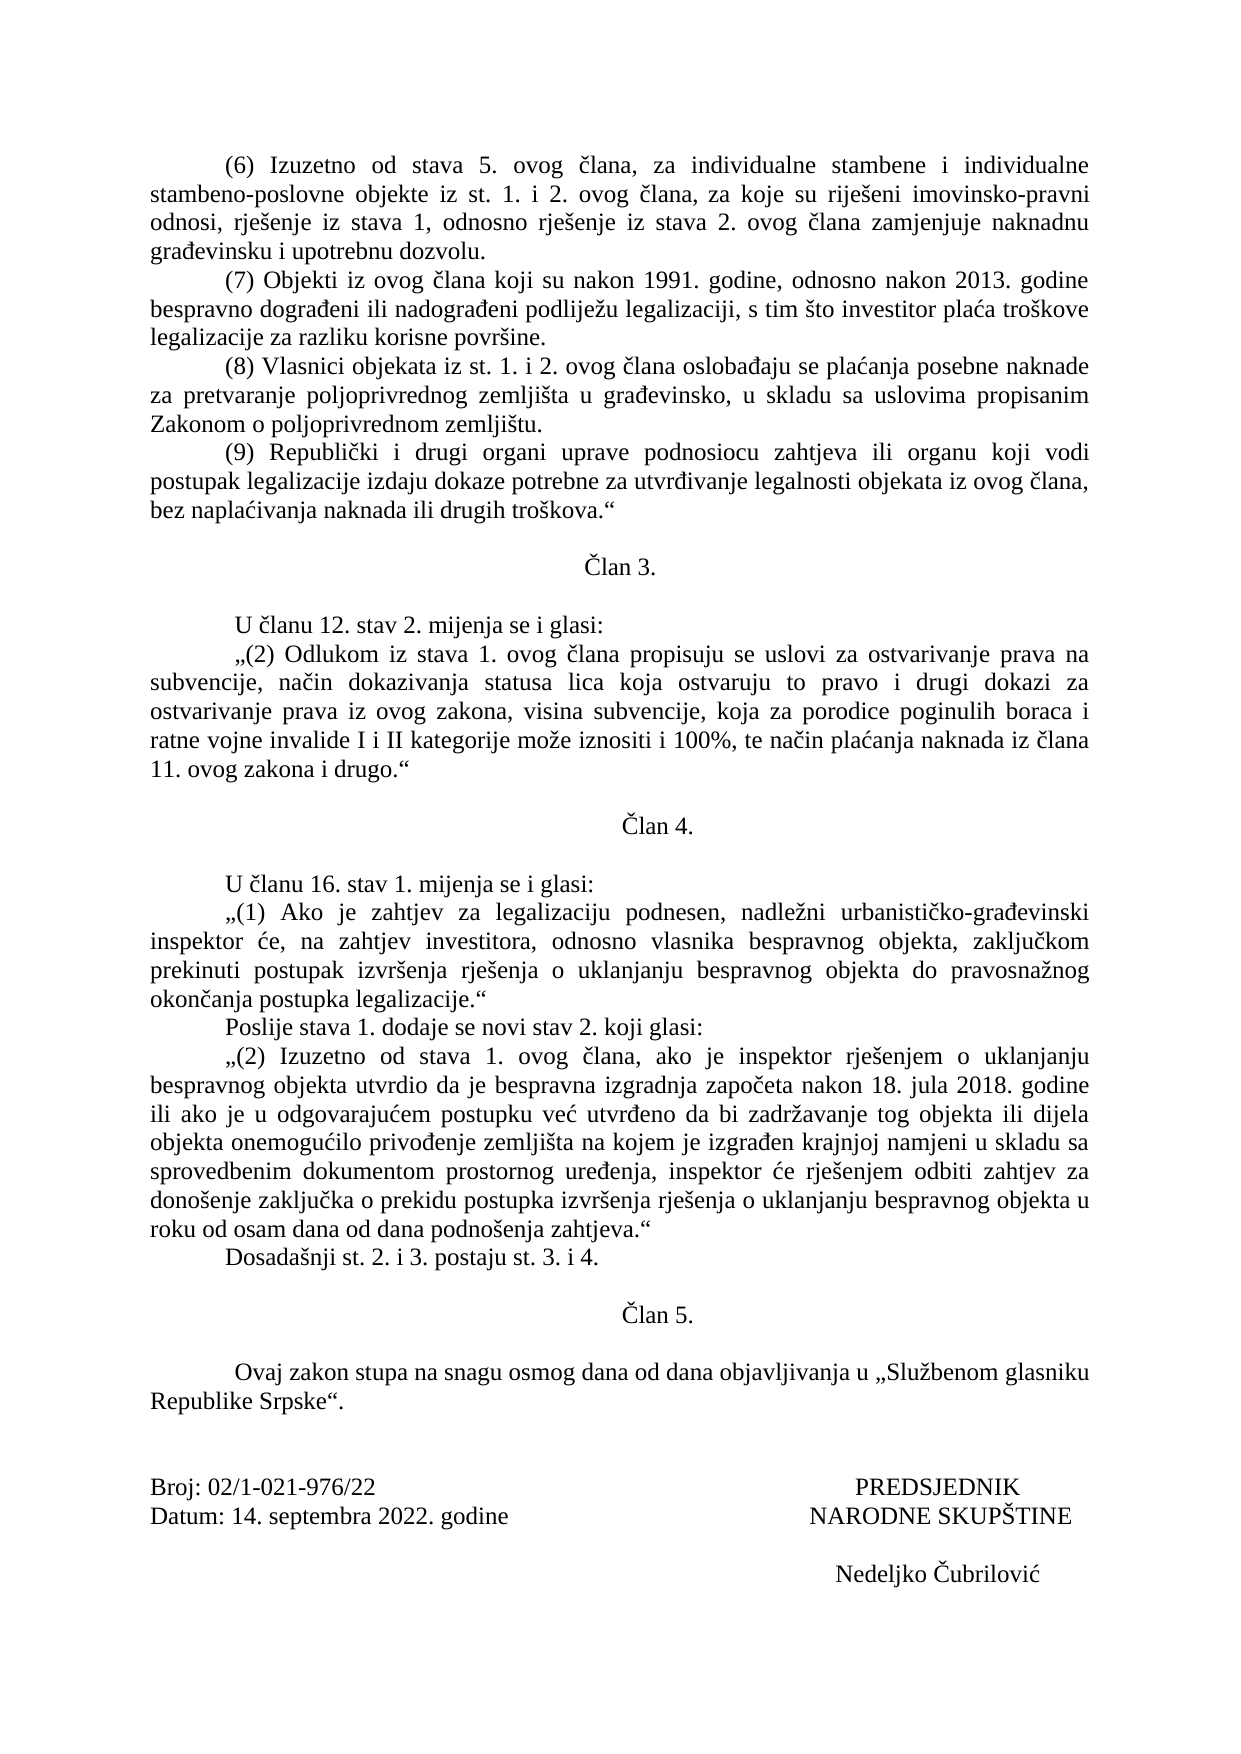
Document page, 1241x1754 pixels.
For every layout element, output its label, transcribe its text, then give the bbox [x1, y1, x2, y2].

text Član 4. [150, 811, 1090, 840]
text Datum: 14. septembra 2022. godine NARODNE SKUPŠTINE [150, 1501, 1090, 1530]
text U članu 16. stav 1. mijenja se i glasi: [150, 869, 1090, 897]
text (6) Izuzetno od stava 5. ovog člana, za individualne stambene i individualne stambeno-poslovne objekte iz st. 1. i 2. ovog člana, za koje su riješeni imovinsko-pravni odnosi, rješenje iz stava 1, odnosno rješenje iz stava 2. ovog člana zamjenjuje naknadnu građevinsku i upotrebnu dozvolu. [150, 150, 1090, 265]
text (9) Republički i drugi organi uprave podnosiocu zahtjeva ili organu koji vodi postupak legalizacije izdaju dokaze potrebne za utvrđivanje legalnosti objekata iz ovog člana, bez naplaćivanja naknada ili drugih troškova.“ [150, 437, 1090, 524]
text Član 3. [150, 552, 1090, 581]
text Nedeljko Čubrilović [150, 1559, 1090, 1587]
text Član 5. [150, 1300, 1090, 1329]
text (7) Objekti iz ovog člana koji su nakon 1991. godine, odnosno nakon 2013. godine bespravno dograđeni ili nadograđeni podliježu legalizaciji, s tim što investitor plaća troškove legalizacije za razliku korisne površine. [150, 265, 1090, 351]
text (8) Vlasnici objekata iz st. 1. i 2. ovog člana oslobađaju se plaćanja posebne naknade za pretvaranje poljoprivrednog zemljišta u građevinsko, u skladu sa uslovima propisanim Zakonom o poljoprivrednom zemljištu. [150, 351, 1090, 437]
text Broj: 02/1-021-976/22 PREDSJEDNIK [150, 1472, 1090, 1501]
text Poslije stava 1. dodaje se novi stav 2. koji glasi: [150, 1012, 1090, 1041]
text Ovaj zakon stupa na snagu osmog dana od dana objavljivanja u „Službenom glasniku Republike Srpske“. [150, 1357, 1090, 1415]
text „(2) Izuzetno od stava 1. ovog člana, ako je inspektor rješenjem o uklanjanju bespravnog objekta utvrdio da je bespravna izgradnja započeta nakon 18. jula 2018. godine ili ako je u odgovarajućem postupku već utvrđeno da bi zadržavanje tog objekta ili dijela objekta onemogućilo privođenje zemljišta na kojem je izgrađen krajnjoj namjeni u skladu sa sprovedbenim dokumentom prostornog uređenja, inspektor će rješenjem odbiti zahtjev za donošenje zaključka o prekidu postupka izvršenja rješenja o uklanjanju bespravnog objekta u roku od osam dana od dana podnošenja zahtjeva.“ [150, 1041, 1090, 1242]
text U članu 12. stav 2. mijenja se i glasi: [150, 610, 1090, 639]
text „(1) Ako je zahtjev za legalizaciju podnesen, nadležni urbanističko-građevinski inspektor će, na zahtjev investitora, odnosno vlasnika bespravnog objekta, zaključkom prekinuti postupak izvršenja rješenja o uklanjanju bespravnog objekta do pravosnažnog okončanja postupka legalizacije.“ [150, 897, 1090, 1012]
text „(2) Odlukom iz stava 1. ovog člana propisuju se uslovi za ostvarivanje prava na subvencije, način dokazivanja statusa lica koja ostvaruju to pravo i drugi dokazi za ostvarivanje prava iz ovog zakona, visina subvencije, koja za porodice poginulih boraca i ratne vojne invalide I i II kategorije može iznositi i 100%, te način plaćanja naknada iz člana 11. ovog zakona i drugo.“ [150, 639, 1090, 782]
text Dosadašnji st. 2. i 3. postaju st. 3. i 4. [150, 1242, 1090, 1271]
